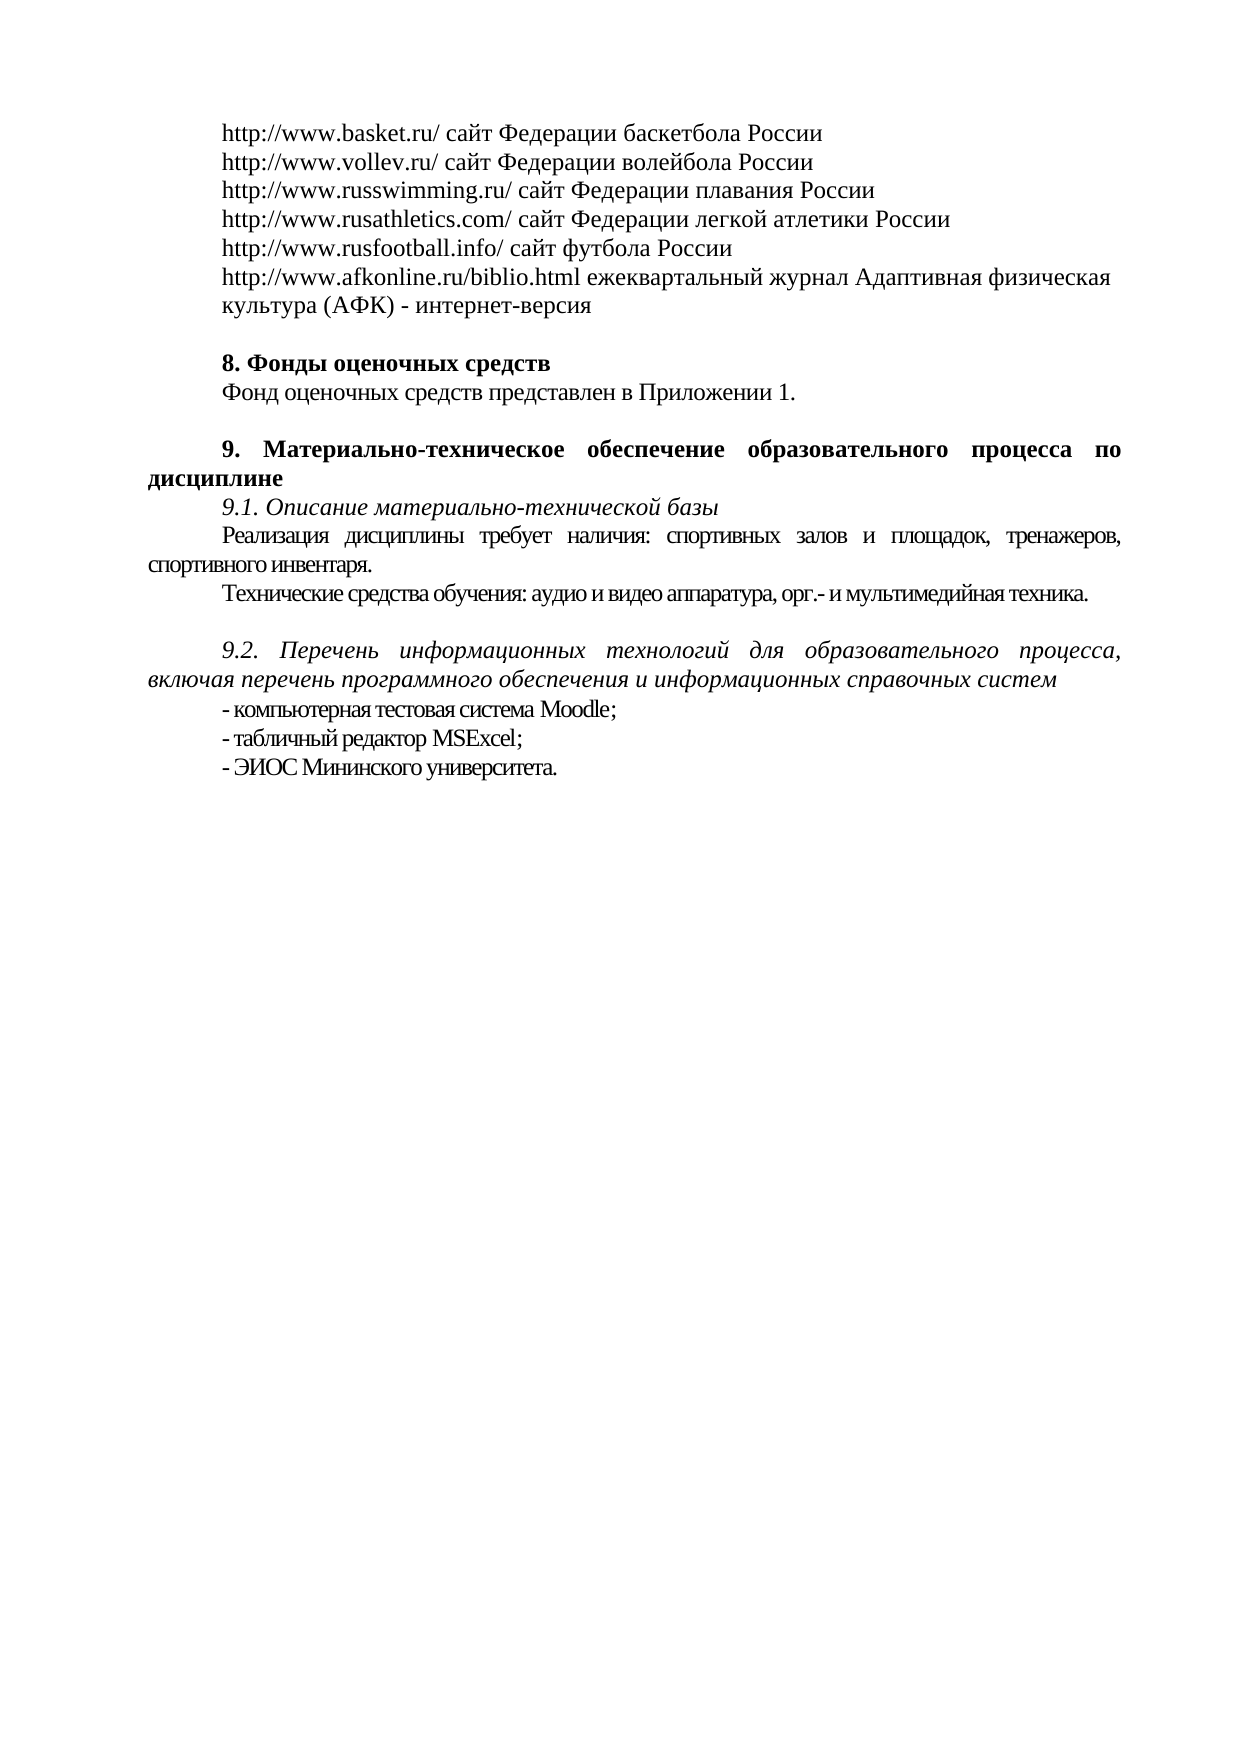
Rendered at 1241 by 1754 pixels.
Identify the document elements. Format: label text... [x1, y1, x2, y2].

text http://www.vollev.ru/ сайт Федерации волейбола России [148, 147, 1122, 176]
text http://www.rusfootball.info/ сайт футбола России [148, 233, 1122, 262]
text 9. Материально-техническое обеспечение образовательного процесса по дисциплине [148, 434, 1122, 492]
text - компьютерная тестовая система Moodle; [148, 694, 1122, 722]
text - табличный редактор MSExcel; [148, 723, 1122, 752]
text Реализация дисциплины требует наличия: спортивных залов и площадок, тренажеров, спортивного инвентаря. [148, 521, 1122, 578]
text Технические средства обучения: аудио и видео аппаратура, орг.- и мультимедийная техника. [148, 578, 1122, 607]
text http://www.russwimming.ru/ сайт Федерации плавания России [148, 176, 1122, 204]
text 9.2. Перечень информационных технологий для образовательного процесса, включая перечень программного обеспечения и информационных справочных систем [148, 636, 1122, 693]
text 9.1. Описание материально-технической базы [148, 492, 1122, 521]
text культура (АФК) - интернет-версия [148, 291, 1122, 319]
text http://www.basket.ru/ сайт Федерации баскетбола России [148, 118, 1122, 147]
text Фонд оценочных средств представлен в Приложении 1. [148, 377, 1122, 406]
text - ЭИОС Мининского университета. [148, 752, 1122, 781]
text 8. Фонды оценочных средств [148, 348, 1122, 377]
text http://www.afkonline.ru/biblio.html ежеквартальный журнал Адаптивная физическая [148, 262, 1122, 291]
text http://www.rusathletics.com/ сайт Федерации легкой атлетики России [148, 204, 1122, 233]
